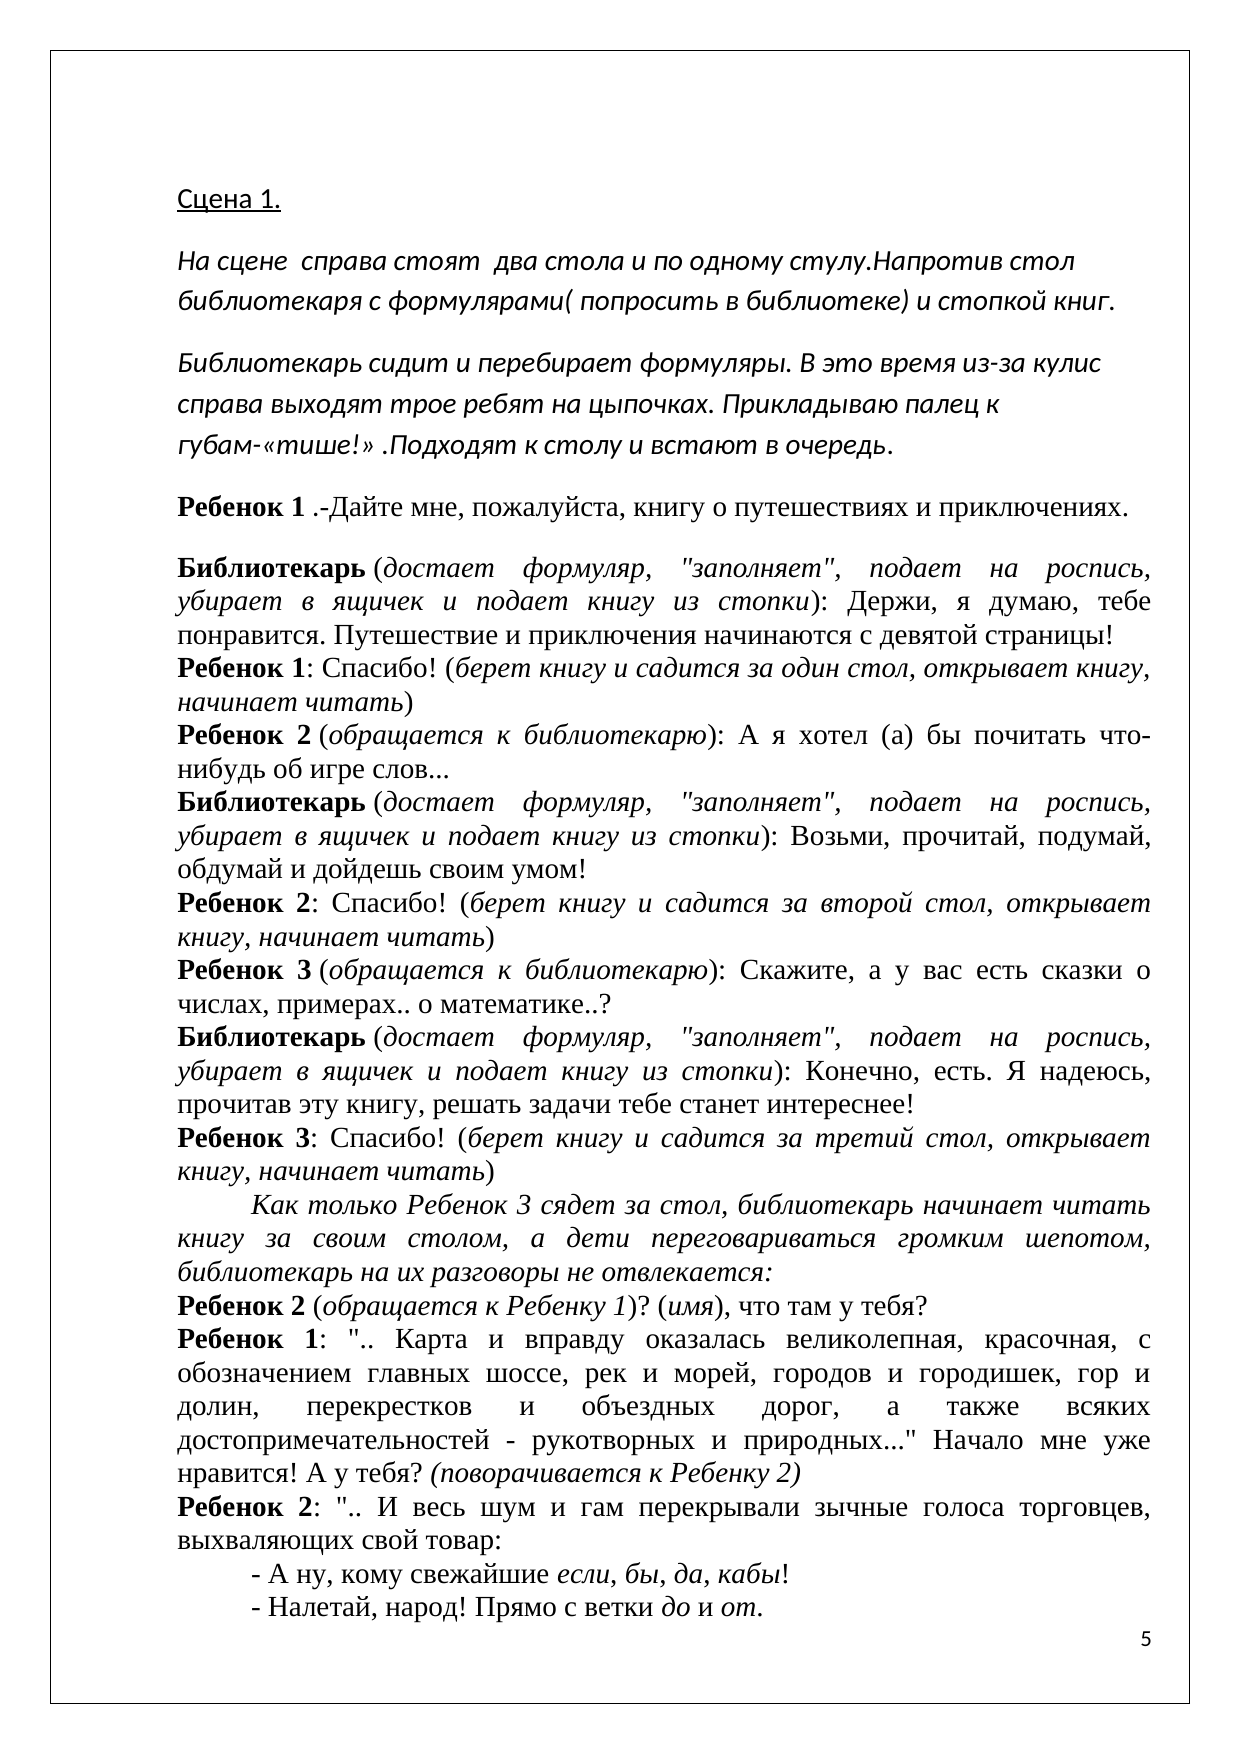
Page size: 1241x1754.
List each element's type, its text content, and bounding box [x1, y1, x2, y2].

text Ребенок 1: ".. Карта и вправду оказалась великолепная, красочная, с обозначением главных шоссе, рек и морей, городов и городишек, гор и долин, перекрестков и объездных дорог, а также всяких достопримечательностей - рукотворных и природных..." Начало мне уже нравится! А у тебя? (поворачивается к Ребенку 2) [177, 1321, 1152, 1489]
text Библиотекарь (достает формуляр, "заполняет", подает на роспись, убирает в ящичек и подает книгу из стопки): Возьми, прочитай, подумай, обдумай и дойдешь своим умом! [177, 784, 1152, 885]
text - А ну, кому свежайшие если, бы, да, кабы! [177, 1556, 1152, 1589]
text Ребенок 2 (обращается к библиотекарю): А я хотел (а) бы почитать что-нибудь об игре слов... [177, 717, 1152, 784]
text Библиотекарь сидит и перебирает формуляры. В это время из-за кулис справа выходят трое ребят на цыпочках. Прикладываю палец к губам-«тише!» .Подходят к столу и встают в очередь. [177, 344, 1152, 462]
text Ребенок 2 (обращается к Ребенку 1)? (имя), что там у тебя? [177, 1288, 1152, 1321]
text Ребенок 2: Спасибо! (берет книгу и садится за второй стол, открывает книгу, начинает читать) [177, 885, 1152, 952]
text Как только Ребенок 3 сядет за стол, библиотекарь начинает читать книгу за своим столом, а дети переговариваться громким шепотом, библиотекарь на их разговоры не отвлекается: [177, 1187, 1152, 1288]
text Ребенок 3 (обращается к библиотекарю): Скажите, а у вас есть сказки о числах, примерах.. о математике..? [177, 952, 1152, 1019]
text Ребенок 1: Спасибо! (берет книгу и садится за один стол, открывает книгу, начинает читать) [177, 650, 1152, 717]
text - Налетай, народ! Прямо с ветки до и от. [177, 1589, 1152, 1623]
text Ребенок 2: ".. И весь шум и гам перекрывали зычные голоса торговцев, выхваляющих свой товар: [177, 1489, 1152, 1556]
text Сцена 1. [177, 180, 1152, 215]
text На сцене справа стоят два стола и по одному стулу.Напротив стол библиотекаря с формулярами( попросить в библиотеке) и стопкой книг. [177, 242, 1152, 318]
text Ребенок 3: Спасибо! (берет книгу и садится за третий стол, открывает книгу, начинает читать) [177, 1120, 1152, 1187]
text Библиотекарь (достает формуляр, "заполняет", подает на роспись, убирает в ящичек и подает книгу из стопки): Держи, я думаю, тебе понравится. Путешествие и приключения начинаются с девятой страницы! [177, 550, 1152, 650]
text Библиотекарь (достает формуляр, "заполняет", подает на роспись, убирает в ящичек и подает книгу из стопки): Конечно, есть. Я надеюсь, прочитав эту книгу, решать задачи тебе станет интереснее! [177, 1019, 1152, 1120]
text Ребенок 1 .-Дайте мне, пожалуйста, книгу о путешествиях и приключениях. [177, 488, 1152, 523]
